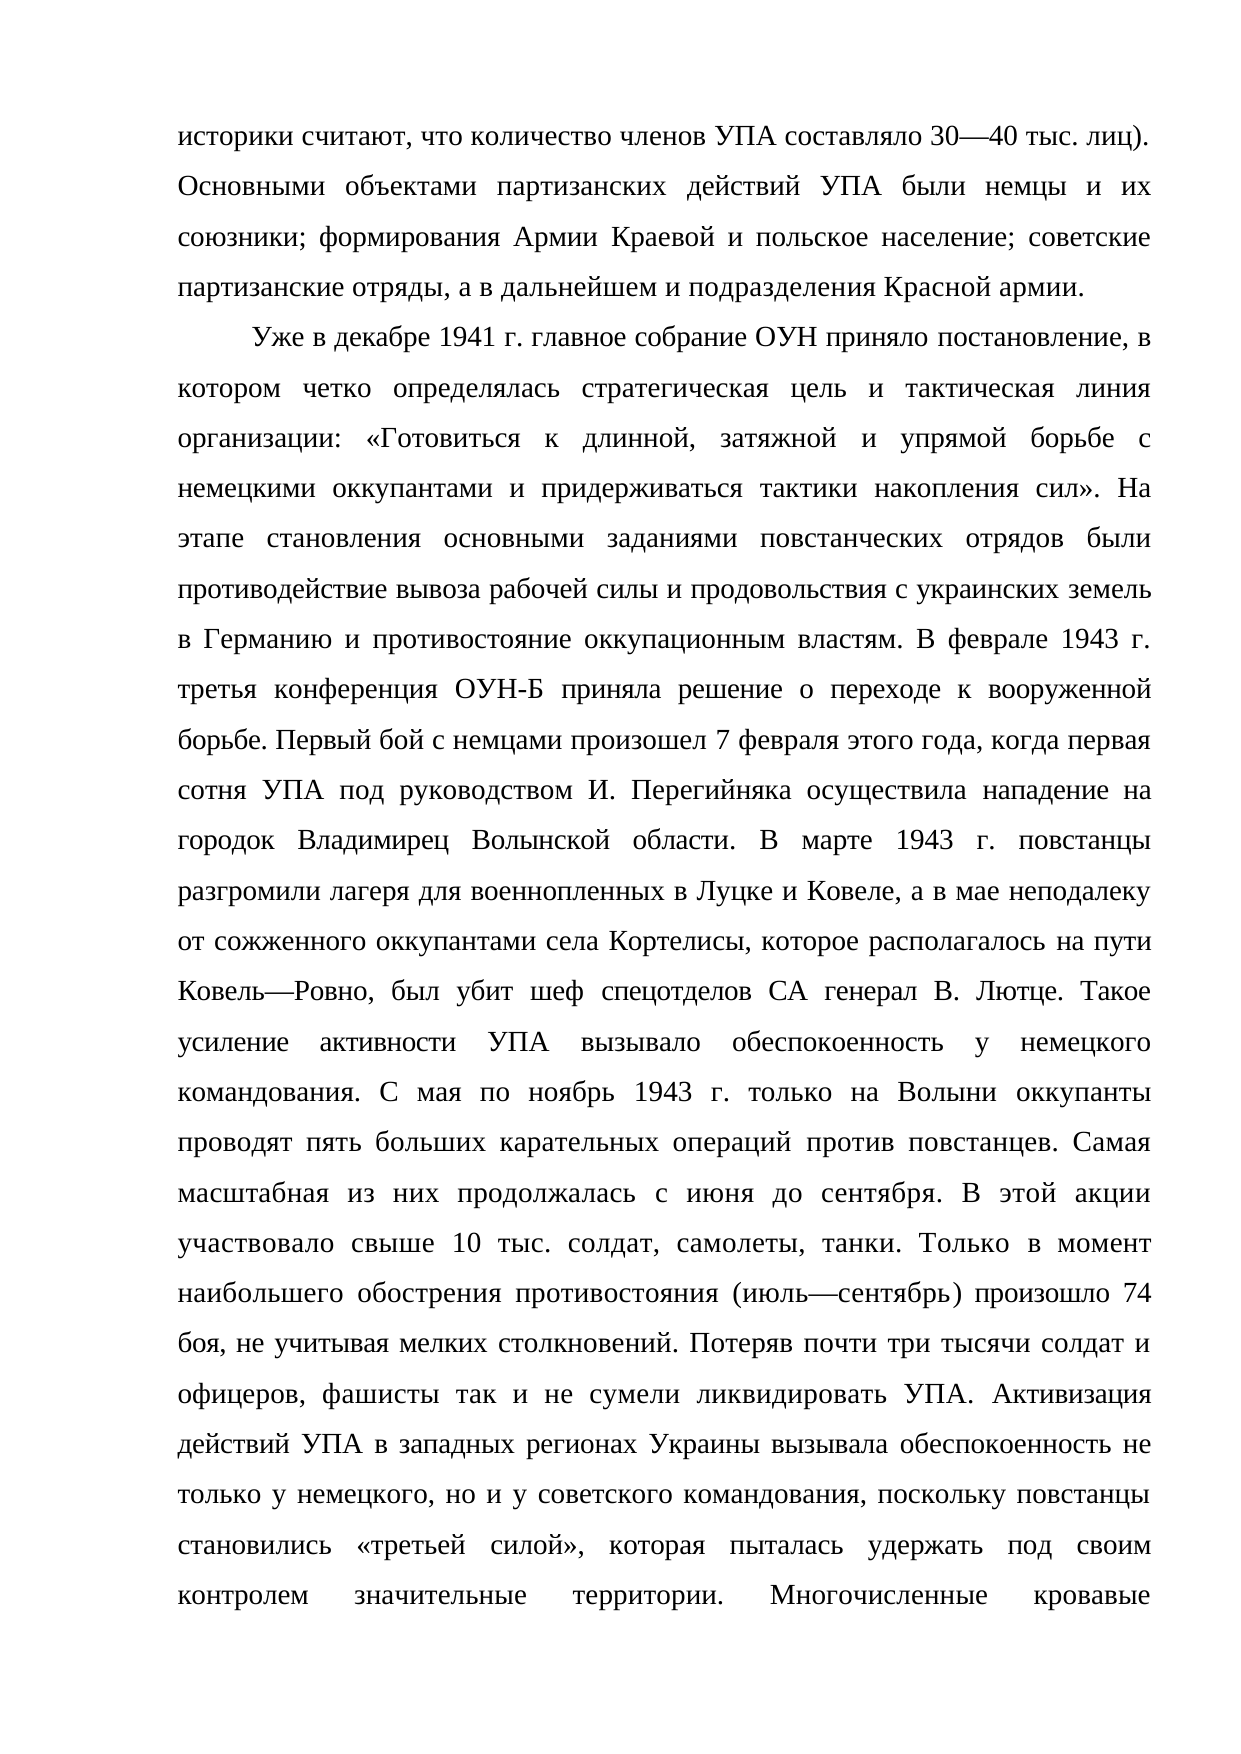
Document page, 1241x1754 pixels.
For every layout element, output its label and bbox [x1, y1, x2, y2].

text [177, 118, 1152, 303]
text [177, 319, 1152, 1611]
